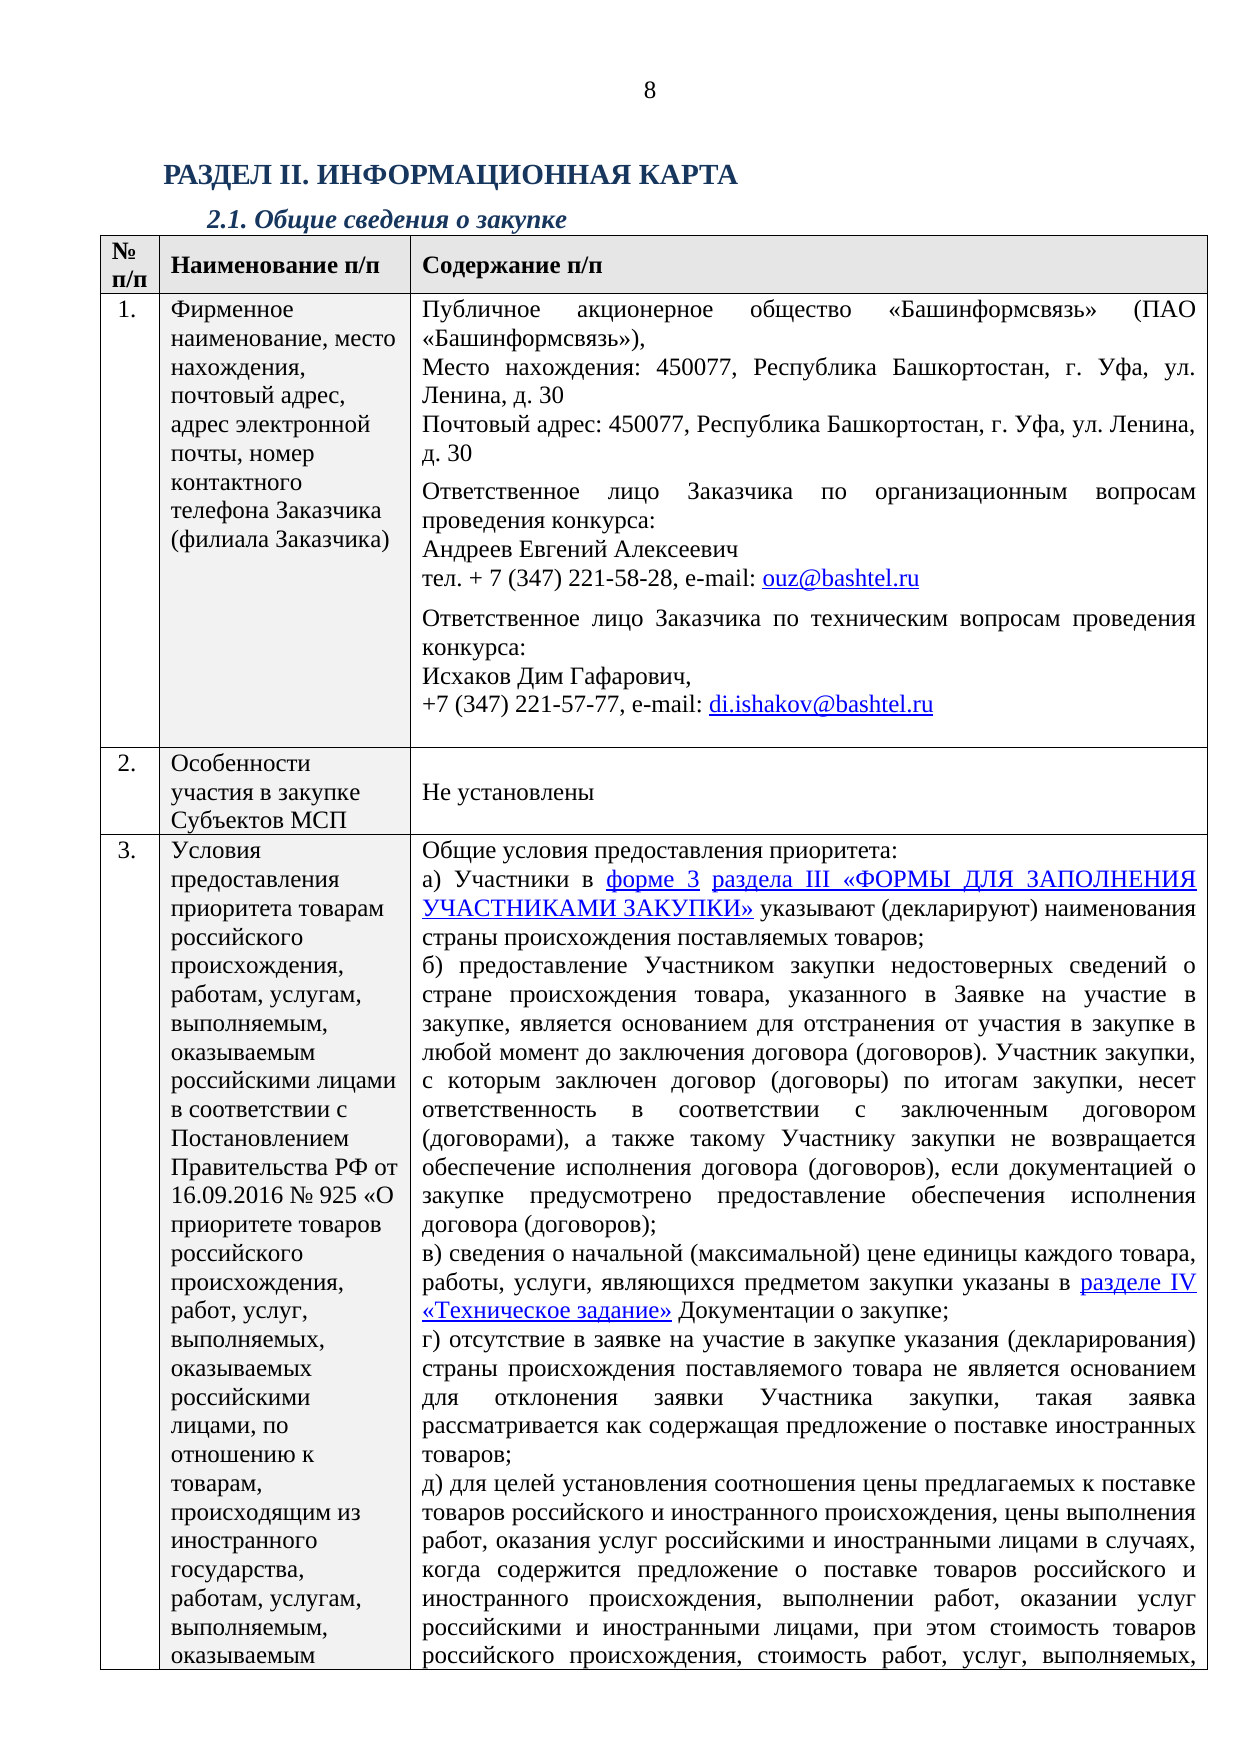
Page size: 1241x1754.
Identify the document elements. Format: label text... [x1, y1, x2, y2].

table_cell [101, 294, 159, 747]
table_cell [101, 835, 159, 1669]
table_cell [101, 748, 159, 834]
table_header № п/п [101, 236, 159, 293]
table_cell Не установлены [411, 748, 1207, 834]
table_header Наименование п/п [160, 236, 410, 293]
table_cell Особенности участия в закупке Субъектов МСП [160, 748, 410, 834]
table_cell Фирменное наименование, место нахождения, почтовый адрес, адрес электронной почты, номер контактного телефона Заказчика (филиала Заказчика) [160, 294, 410, 747]
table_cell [411, 835, 1207, 1669]
text РАЗДЕЛ II. ИНФОРМАЦИОННАЯ КАРТА [163, 157, 1181, 191]
text 2.1. Общие сведения о закупке [207, 203, 1181, 235]
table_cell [160, 835, 410, 1669]
table_header Содержание п/п [411, 236, 1207, 293]
table_cell Публичное акционерное общество «Башинформсвязь» (ПАО «Башинформсвязь»), Место нахождения: 450077, Республика Башкортостан, г. Уфа, ул. Ленина, д. 30 Почтовый адрес: 450077, Республика Башкортостан, г. Уфа, ул. Ленина, д. 30 Ответственное лицо Заказчика по организационным вопросам проведения конкурса: Андреев Евгений Алексеевич тел. + 7 (347) 221-58-28, e-mail: ouz@bashtel.ru Ответственное лицо Заказчика по техническим вопросам проведения конкурса: Исхаков Дим Гафарович, +7 (347) 221-57-77, e-mail: di.ishakov@bashtel.ru [411, 294, 1207, 747]
